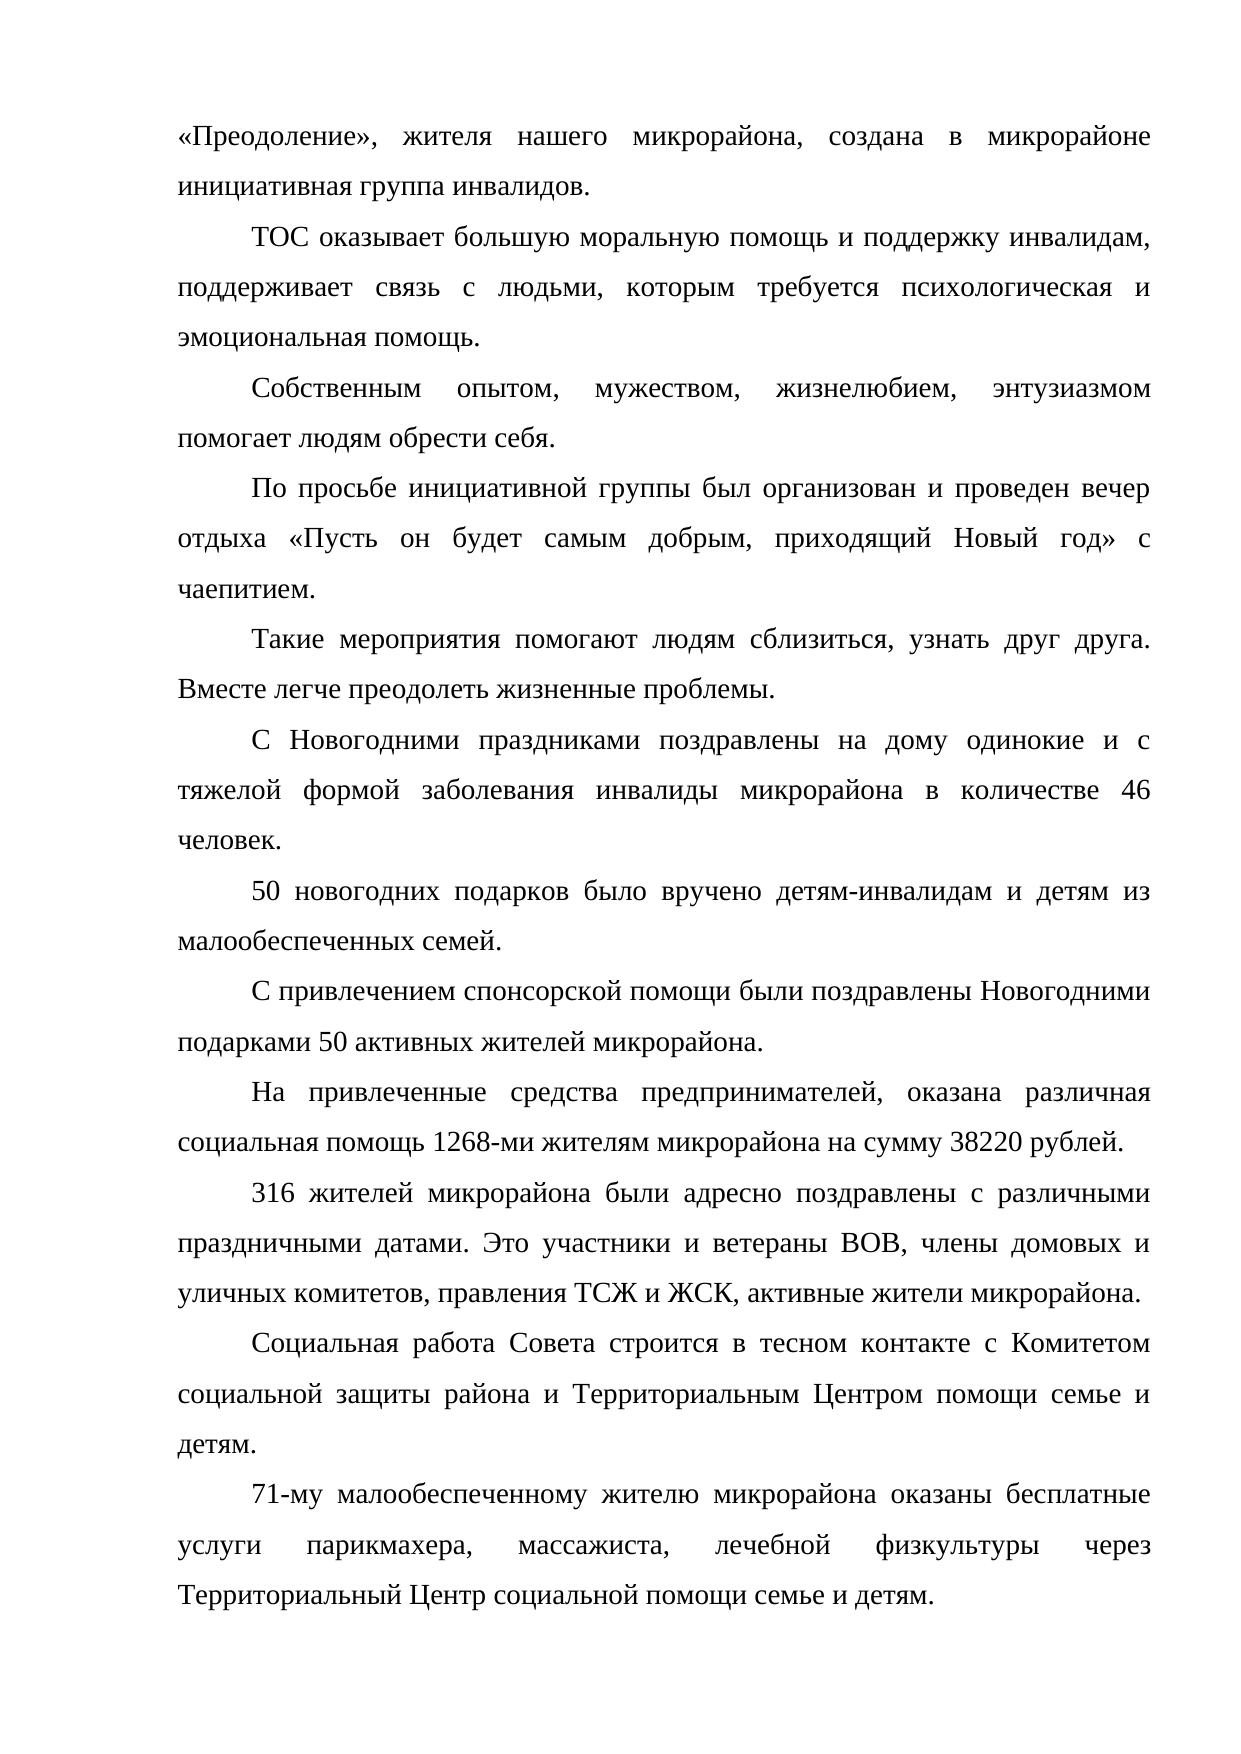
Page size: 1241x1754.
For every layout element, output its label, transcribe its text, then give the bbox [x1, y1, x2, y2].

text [177, 118, 1152, 202]
text Такие мероприятия помогают людям сблизиться, узнать друг друга. Вместе легче преодолеть жизненные проблемы. [177, 621, 1152, 705]
text 50 новогодних подарков было вручено детям-инвалидам и детям из малообеспеченных семей. [177, 873, 1152, 957]
text На привлеченные средства предпринимателей, оказана различная социальная помощь 1268-ми жителям микрорайона на сумму 38220 рублей. [177, 1074, 1152, 1158]
text С Новогодними праздниками поздравлены на дому одинокие и с тяжелой формой заболевания инвалиды микрорайона в количестве 46 человек. [177, 722, 1152, 856]
text ТОС оказывает большую моральную помощь и поддержку инвалидам, поддерживает связь с людьми, которым требуется психологическая и эмоциональная помощь. [177, 219, 1152, 353]
text 316 жителей микрорайона были адресно поздравлены с различными праздничными датами. Это участники и ветераны ВОВ, члены домовых и уличных комитетов, правления ТСЖ и ЖСК, активные жители микрорайона. [177, 1175, 1152, 1309]
text 71-му малообеспеченному жителю микрорайона оказаны бесплатные услуги парикмахера, массажиста, лечебной физкультуры через Территориальный Центр социальной помощи семье и детям. [177, 1477, 1152, 1611]
text Социальная работа Совета строится в тесном контакте с Комитетом социальной защиты района и Территориальным Центром помощи семье и детям. [177, 1326, 1152, 1460]
text С привлечением спонсорской помощи были поздравлены Новогодними подарками 50 активных жителей микрорайона. [177, 973, 1152, 1057]
text По просьбе инициативной группы был организован и проведен вечер отдыха «Пусть он будет самым добрым, приходящий Новый год» с чаепитием. [177, 470, 1152, 604]
text Собственным опытом, мужеством, жизнелюбием, энтузиазмом помогает людям обрести себя. [177, 370, 1152, 453]
